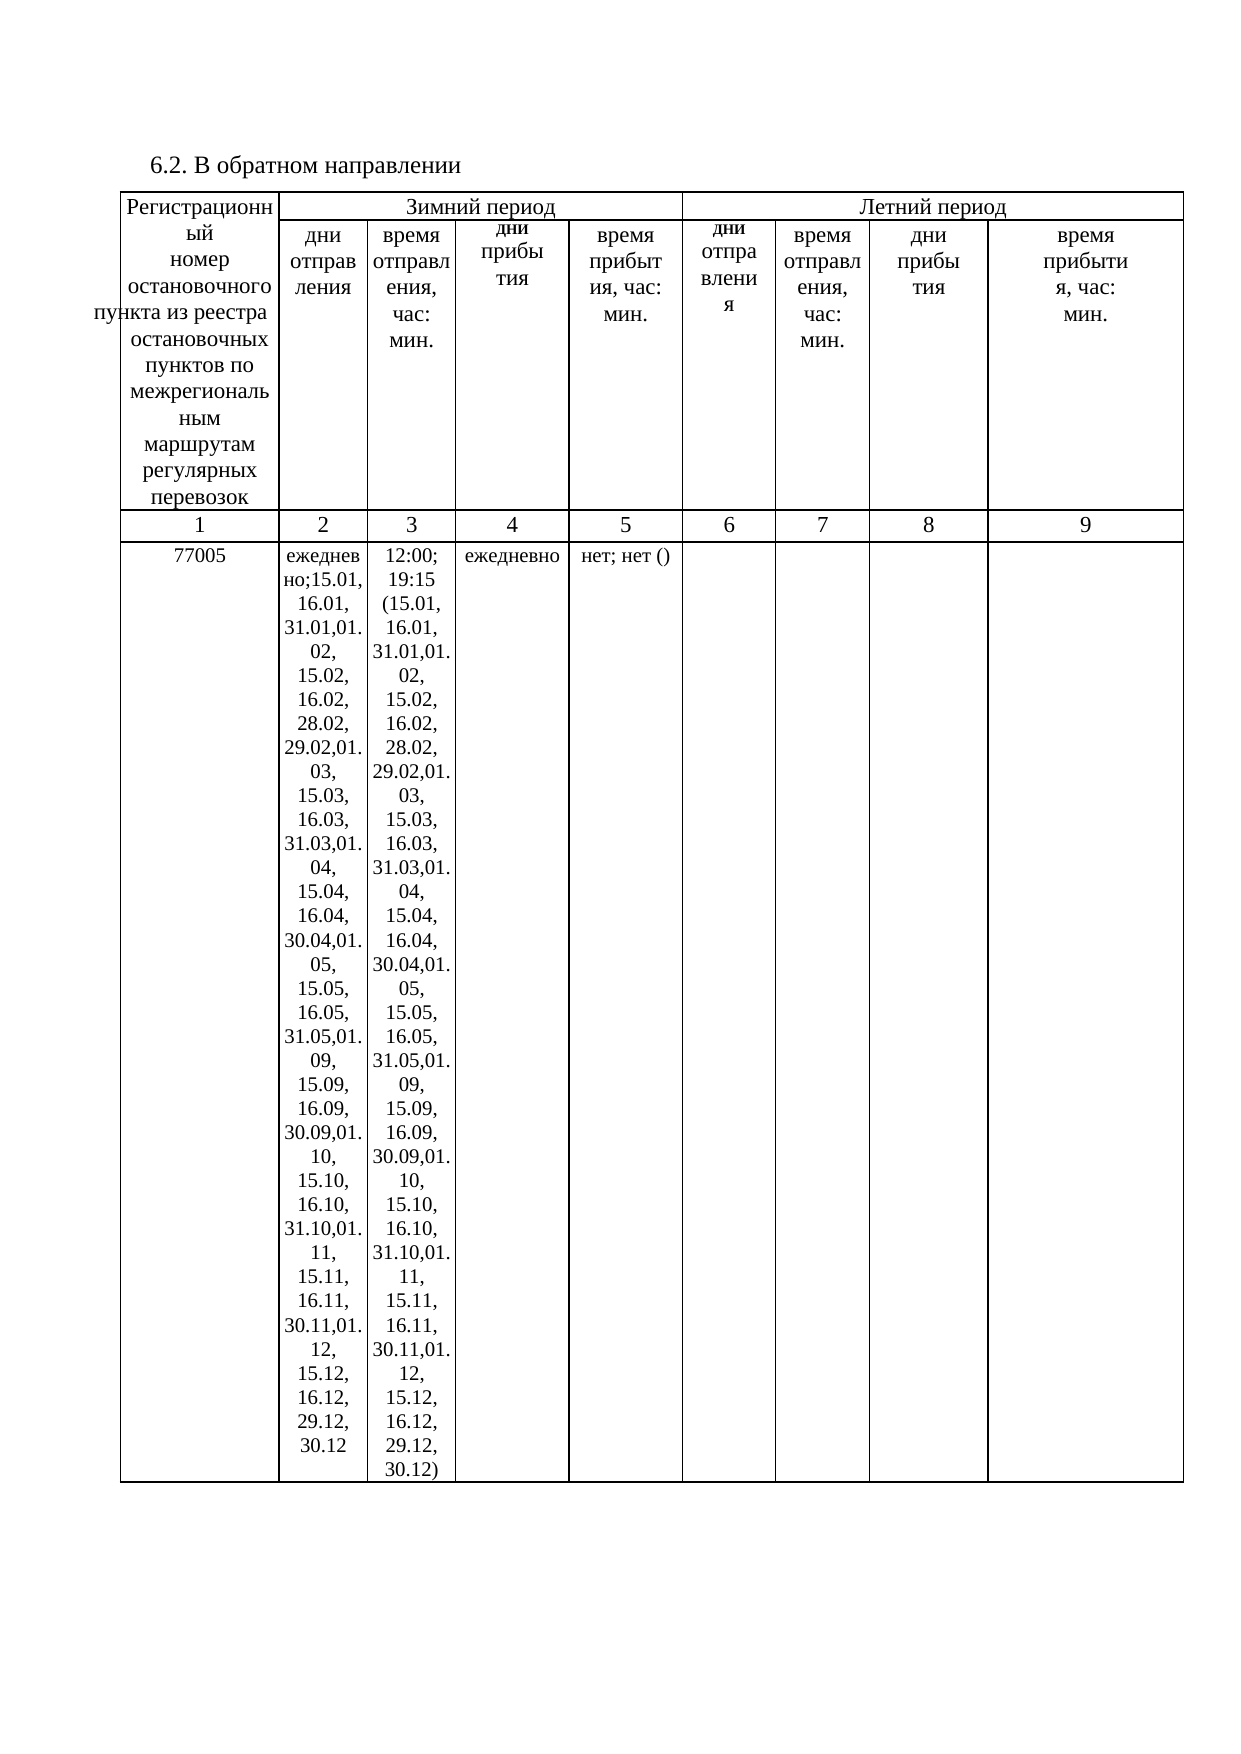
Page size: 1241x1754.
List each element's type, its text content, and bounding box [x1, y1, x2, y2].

table_cell 1 [121, 511, 278, 541]
text 6.2. В обратном направлении [150, 150, 1090, 179]
table_cell 4 [456, 511, 568, 541]
table_cell 3 [368, 511, 455, 541]
table_cell дни прибы тия [870, 221, 987, 509]
table_header Летний период [683, 193, 1183, 219]
table_cell время отправл ения, час: мин. [776, 221, 869, 509]
table_cell время отправл ения, час: мин. [368, 221, 455, 509]
table_cell 77005 [121, 543, 278, 1481]
table_cell 7 [776, 511, 869, 541]
table_header Зимний период [280, 193, 682, 219]
table_cell [870, 543, 987, 1481]
table_cell [989, 543, 1183, 1481]
table_header Регистрационный номер остановочного пункта из реестра остановочных пунктов по межрегиональным маршрутам регулярных перевозок [121, 193, 278, 509]
table_cell 9 [989, 511, 1183, 541]
table_cell нет; нет () [570, 543, 682, 1481]
table_cell время прибыти я, час: мин. [989, 221, 1183, 509]
table_cell 8 [870, 511, 987, 541]
table_cell 2 [280, 511, 367, 541]
table_cell ДНИ отпра влени я [683, 221, 775, 509]
table_cell 5 [570, 511, 682, 541]
table_cell 6 [683, 511, 775, 541]
table_cell 12:00; 19:15 (15.01, 16.01, 31.01,01.02, 15.02, 16.02, 28.02, 29.02,01.03, 15.03, 16.03, 31.03,01.04, 15.04, 16.04, 30.04,01.05, 15.05, 16.05, 31.05,01.09, 15.09, 16.09, 30.09,01.10, 15.10, 16.10, 31.10,01.11, 15.11, 16.11, 30.11,01.12, 15.12, 16.12, 29.12, 30.12) [368, 543, 455, 1481]
table_cell [683, 543, 775, 1481]
table_cell дни отправ ления [280, 221, 367, 509]
table_cell ежедневно [456, 543, 568, 1481]
table_cell [776, 543, 869, 1481]
table_cell ДНИ прибы тия [456, 221, 568, 509]
table_cell ежедневно;15.01, 16.01, 31.01,01.02, 15.02, 16.02, 28.02, 29.02,01.03, 15.03, 16.03, 31.03,01.04, 15.04, 16.04, 30.04,01.05, 15.05, 16.05, 31.05,01.09, 15.09, 16.09, 30.09,01.10, 15.10, 16.10, 31.10,01.11, 15.11, 16.11, 30.11,01.12, 15.12, 16.12, 29.12, 30.12 [280, 543, 367, 1481]
table_cell время прибыт ия, час: мин. [570, 221, 682, 509]
